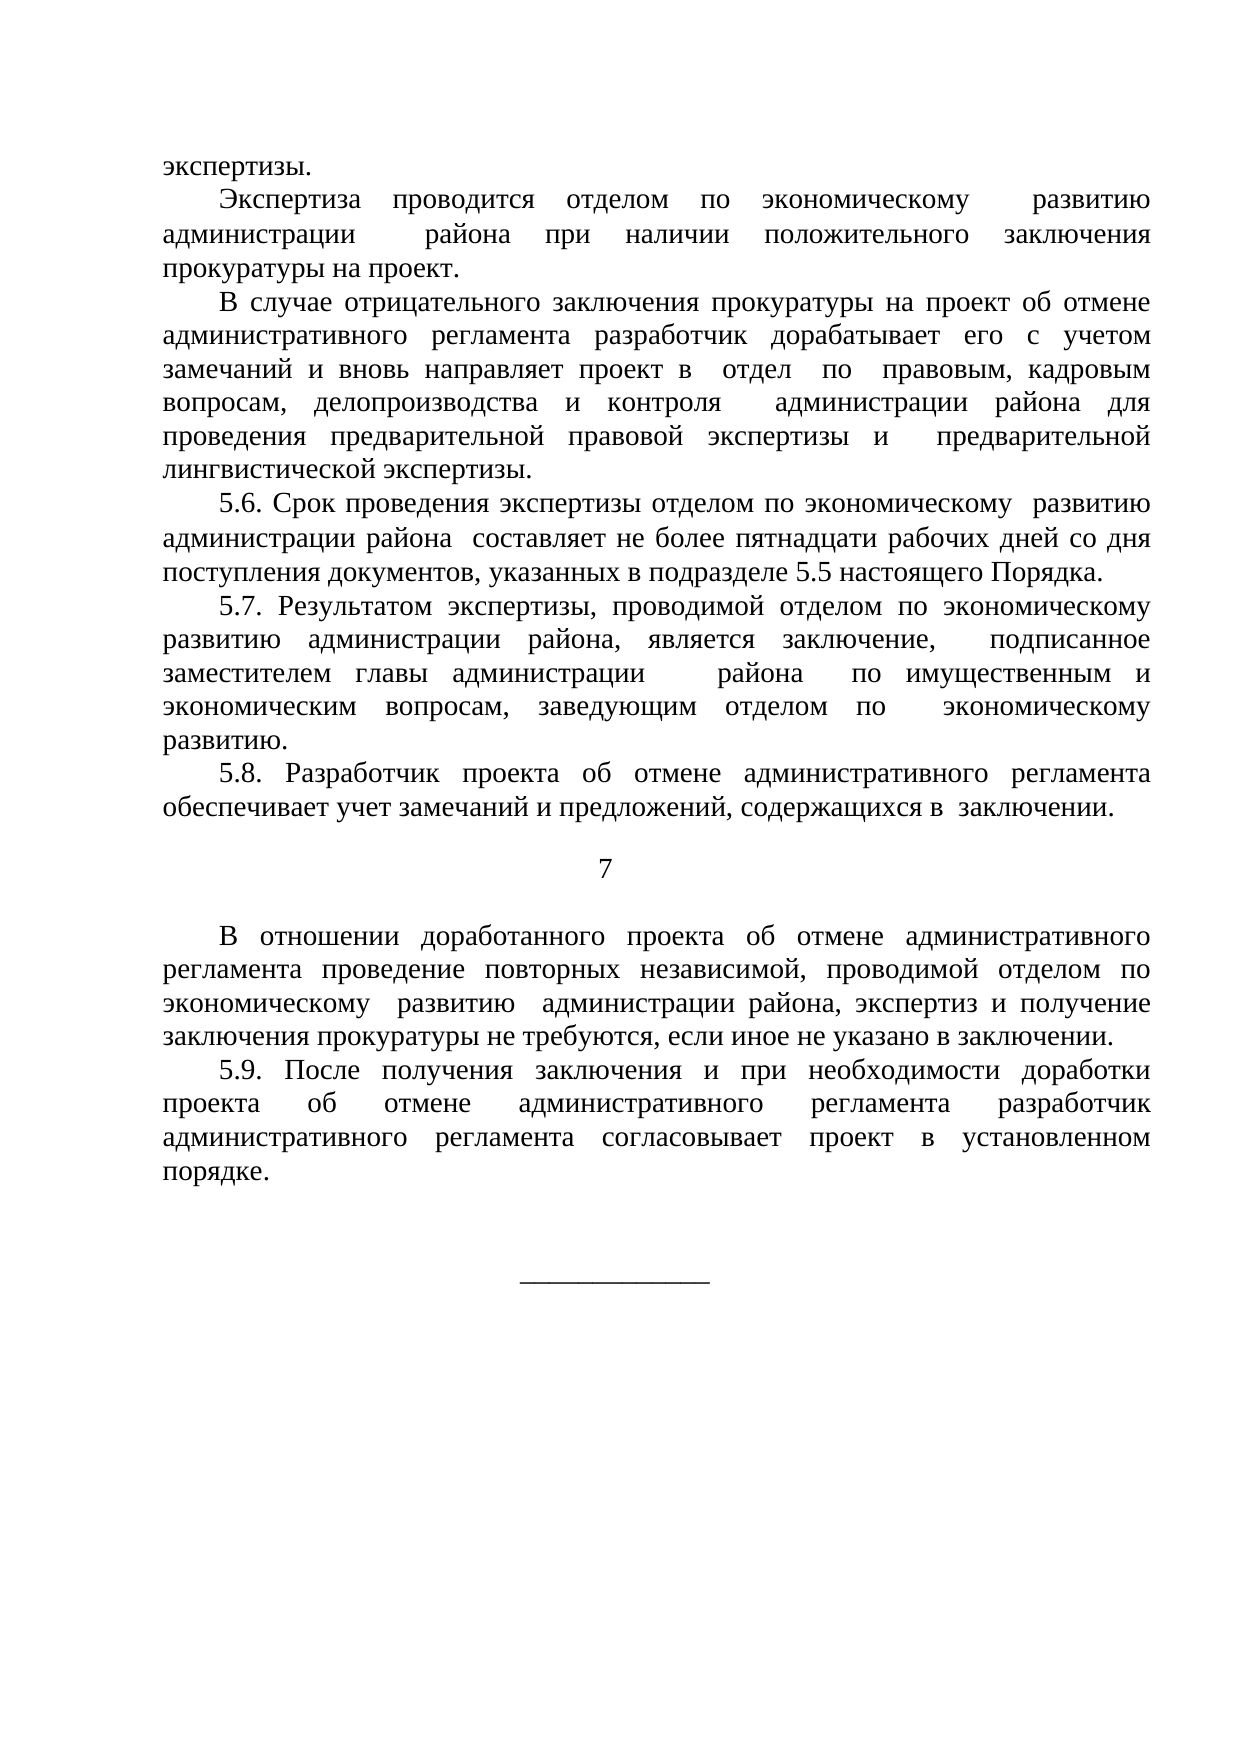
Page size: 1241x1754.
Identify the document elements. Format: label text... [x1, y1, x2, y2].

text 5.8. Разработчик проекта об отмене административного регламента обеспечивает учет замечаний и предложений, содержащихся в заключении. [162, 756, 1152, 823]
text _____________ [162, 1253, 1152, 1287]
text В случае отрицательного заключения прокуратуры на проект об отмене административного регламента разработчик дорабатывает его с учетом замечаний и вновь направляет проект в отдел по правовым, кадровым вопросам, делопроизводства и контроля администрации района для проведения предварительной правовой экспертизы и предварительной лингвистической экспертизы. [162, 284, 1152, 485]
text В отношении доработанного проекта об отмене административного регламента проведение повторных независимой, проводимой отделом по экономическому развитию администрации района, экспертиз и получение заключения прокуратуры не требуются, если иное не указано в заключении. [162, 918, 1152, 1052]
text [162, 148, 1152, 181]
text Экспертиза проводится отделом по экономическому развитию администрации района при наличии положительного заключения прокуратуры на проект. [162, 181, 1152, 284]
text 5.7. Результатом экспертизы, проводимой отделом по экономическому развитию администрации района, является заключение, подписанное заместителем главы администрации района по имущественным и экономическим вопросам, заведующим отделом по экономическому развитию. [162, 588, 1152, 756]
text 5.9. После получения заключения и при необходимости доработки проекта об отмене административного регламента разработчик административного регламента согласовывает проект в установленном порядке. [162, 1052, 1152, 1186]
text 5.6. Срок проведения экспертизы отделом по экономическому развитию администрации района составляет не более пятнадцати рабочих дней со дня поступления документов, указанных в подразделе 5.5 настоящего Порядка. [162, 485, 1152, 588]
text 7 [162, 851, 1152, 884]
